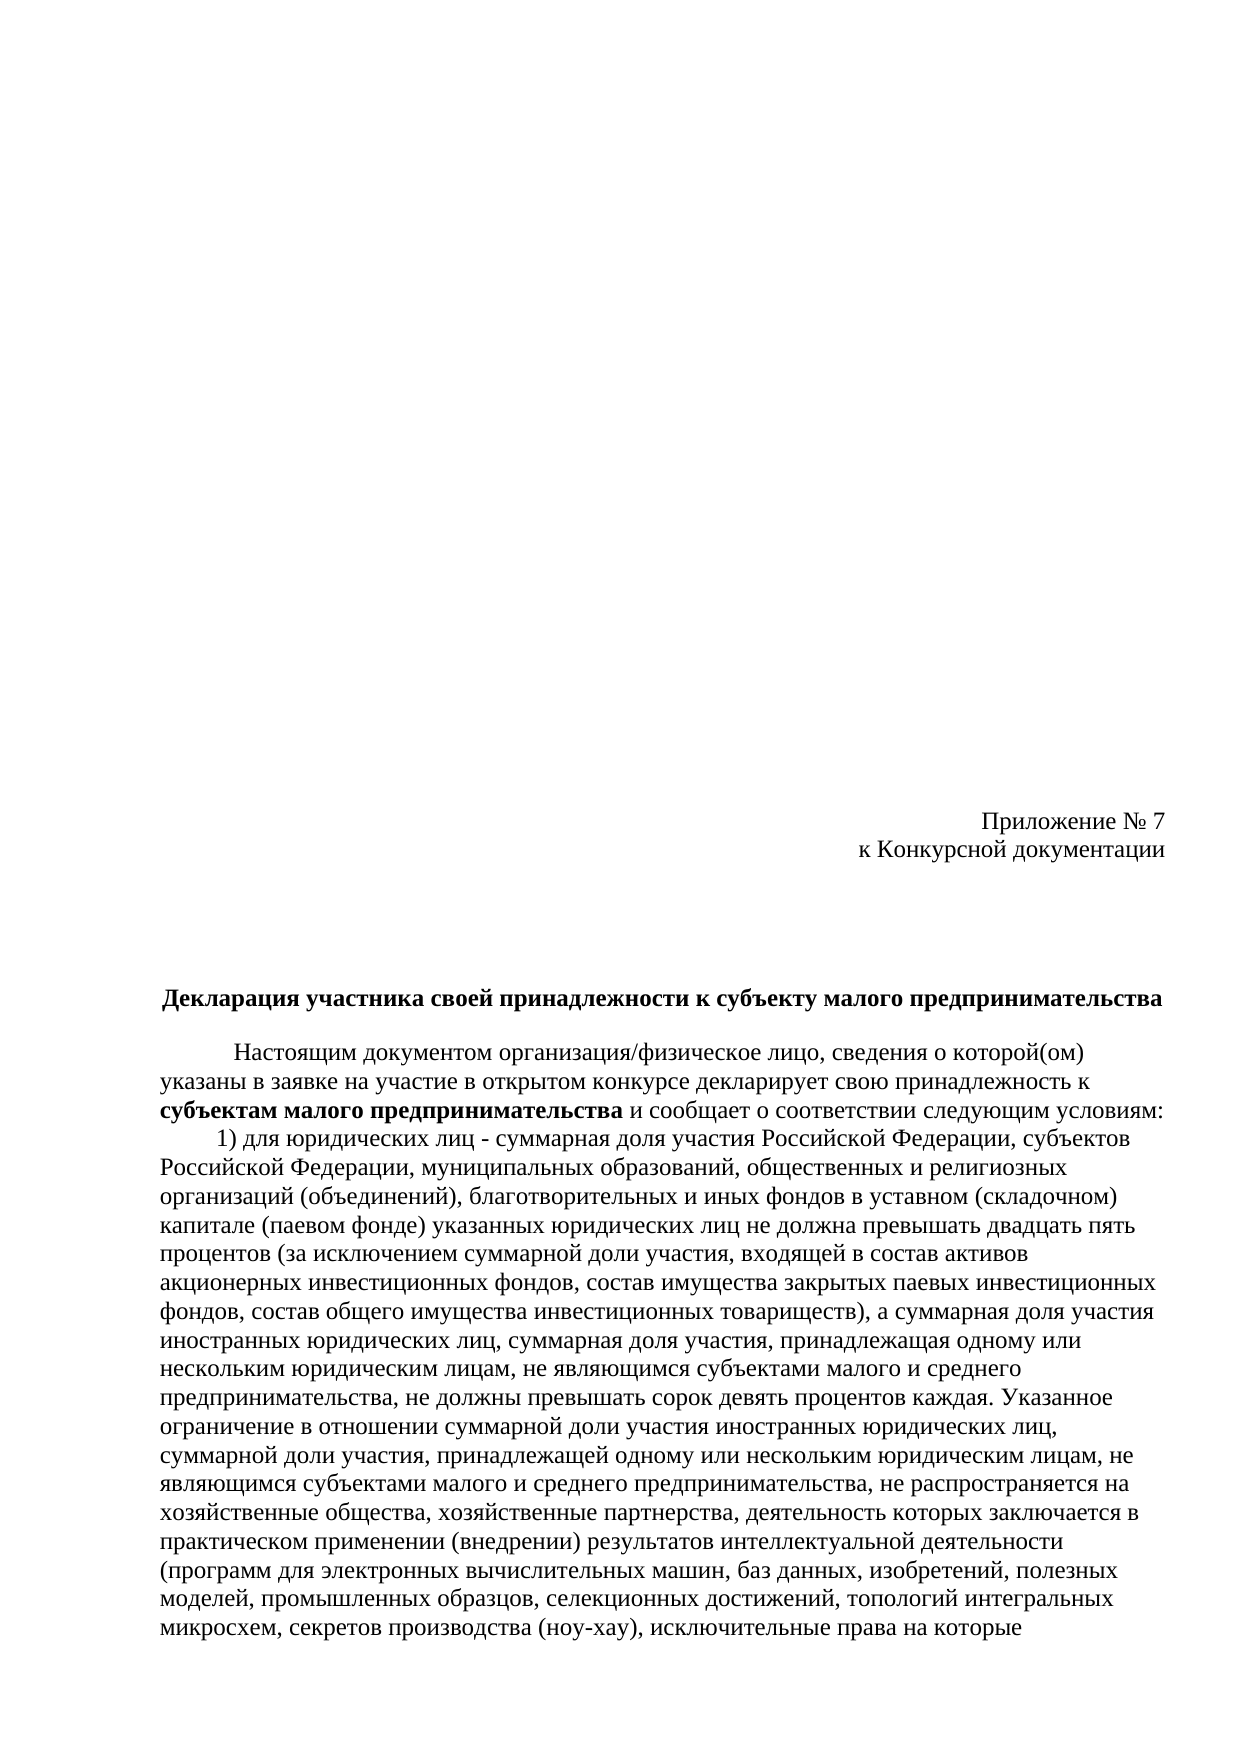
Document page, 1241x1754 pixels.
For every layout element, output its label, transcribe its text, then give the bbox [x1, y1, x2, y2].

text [159, 1123, 1165, 1641]
text Декларация участника своей принадлежности к субъекту малого предпринимательства [159, 983, 1165, 1012]
text к Конкурсной документации [159, 834, 1165, 863]
text Приложение № 7 [159, 806, 1165, 834]
text Настоящим документом организация/физическое лицо, сведения о которой(ом) указаны в заявке на участие в открытом конкурсе декларирует свою принадлежность к субъектам малого предпринимательства и сообщает о соответствии следующим условиям: [159, 1037, 1165, 1123]
